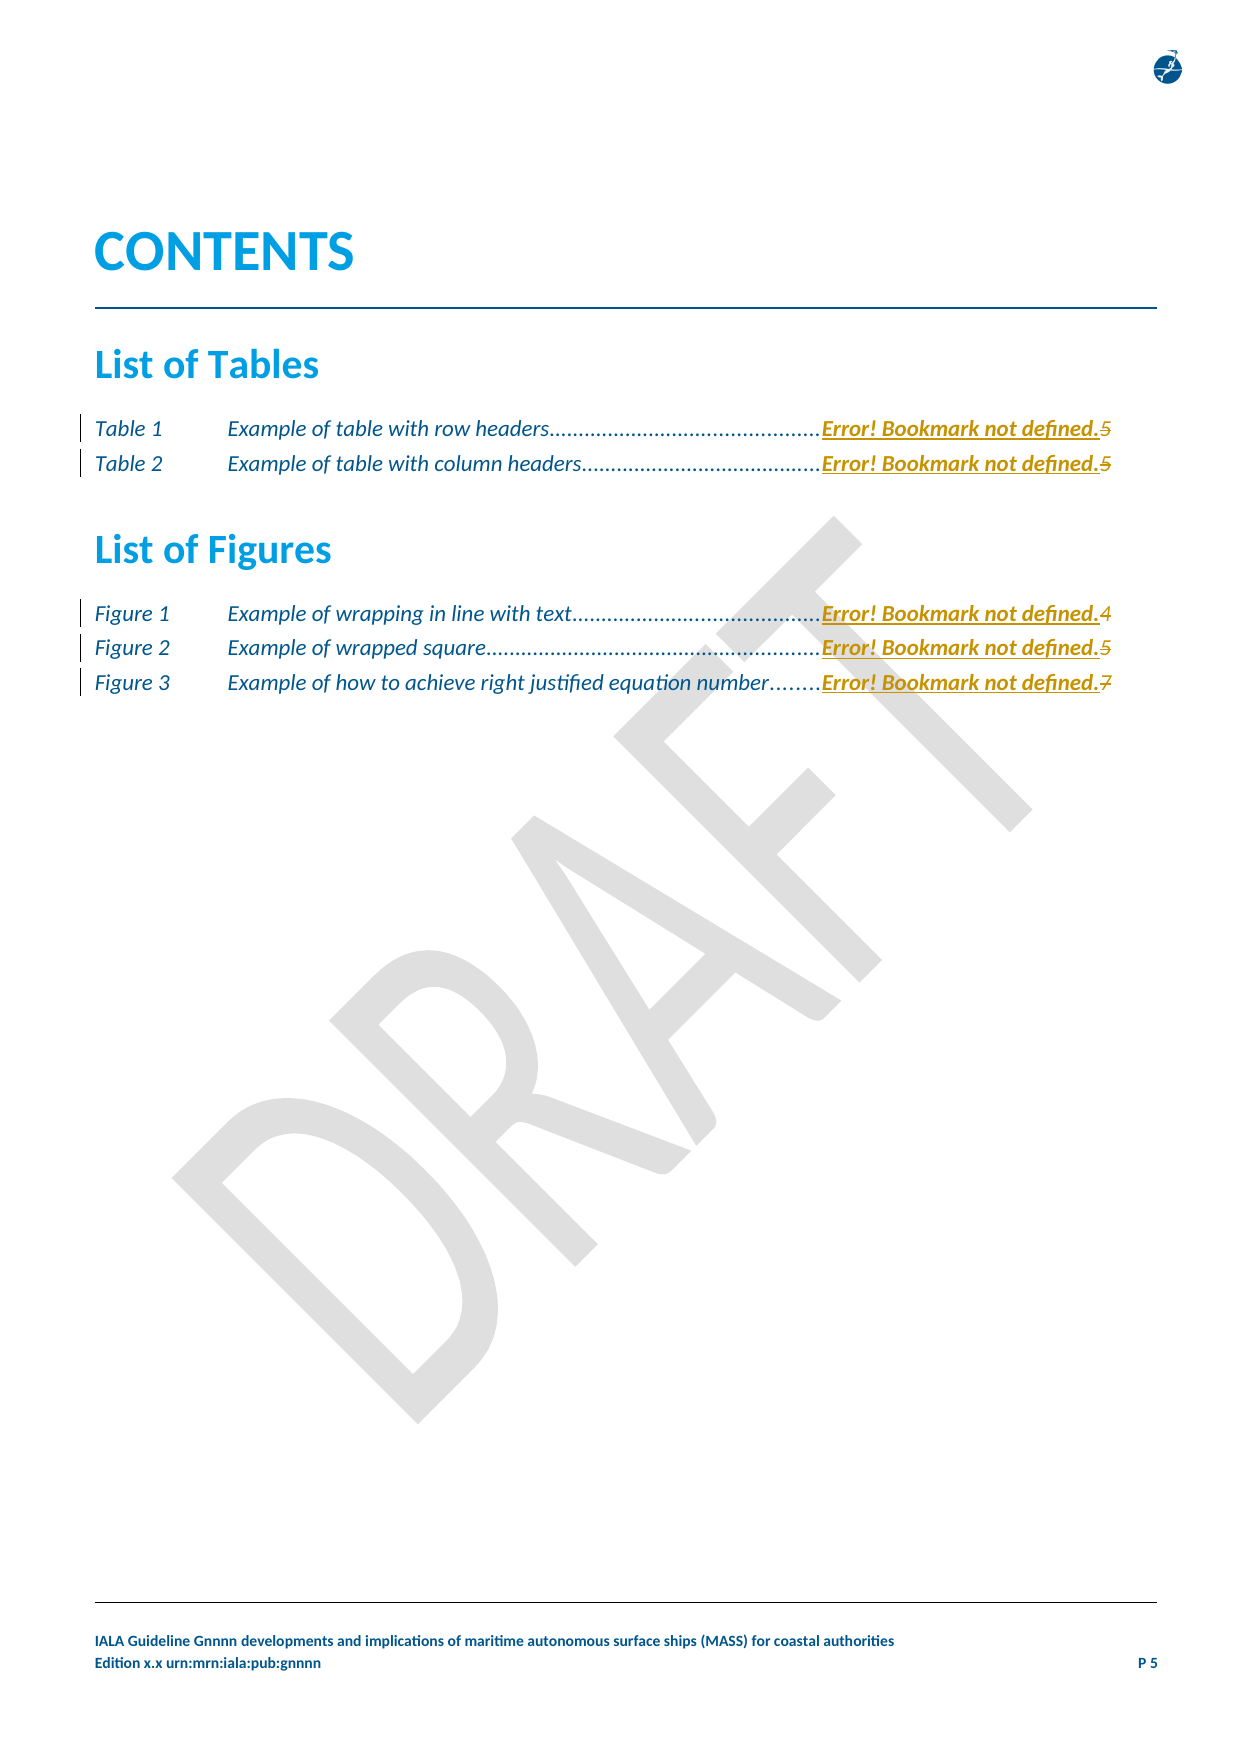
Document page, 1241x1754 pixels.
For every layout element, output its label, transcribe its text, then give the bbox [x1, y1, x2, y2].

text Figure 2 Example of wrapped square [94, 633, 1113, 662]
text Figure 1 Example of wrapping in line with text [94, 599, 1113, 627]
text Figure 3 Example of how to achieve right justified equation number [94, 668, 1113, 696]
list List of Figures [94, 523, 1157, 574]
picture [1122, 0, 1241, 119]
text Table 1 Example of table with row headers [94, 414, 1113, 442]
text Table 2 Example of table with column headers [94, 449, 1113, 477]
list List of Tables [94, 338, 1157, 389]
